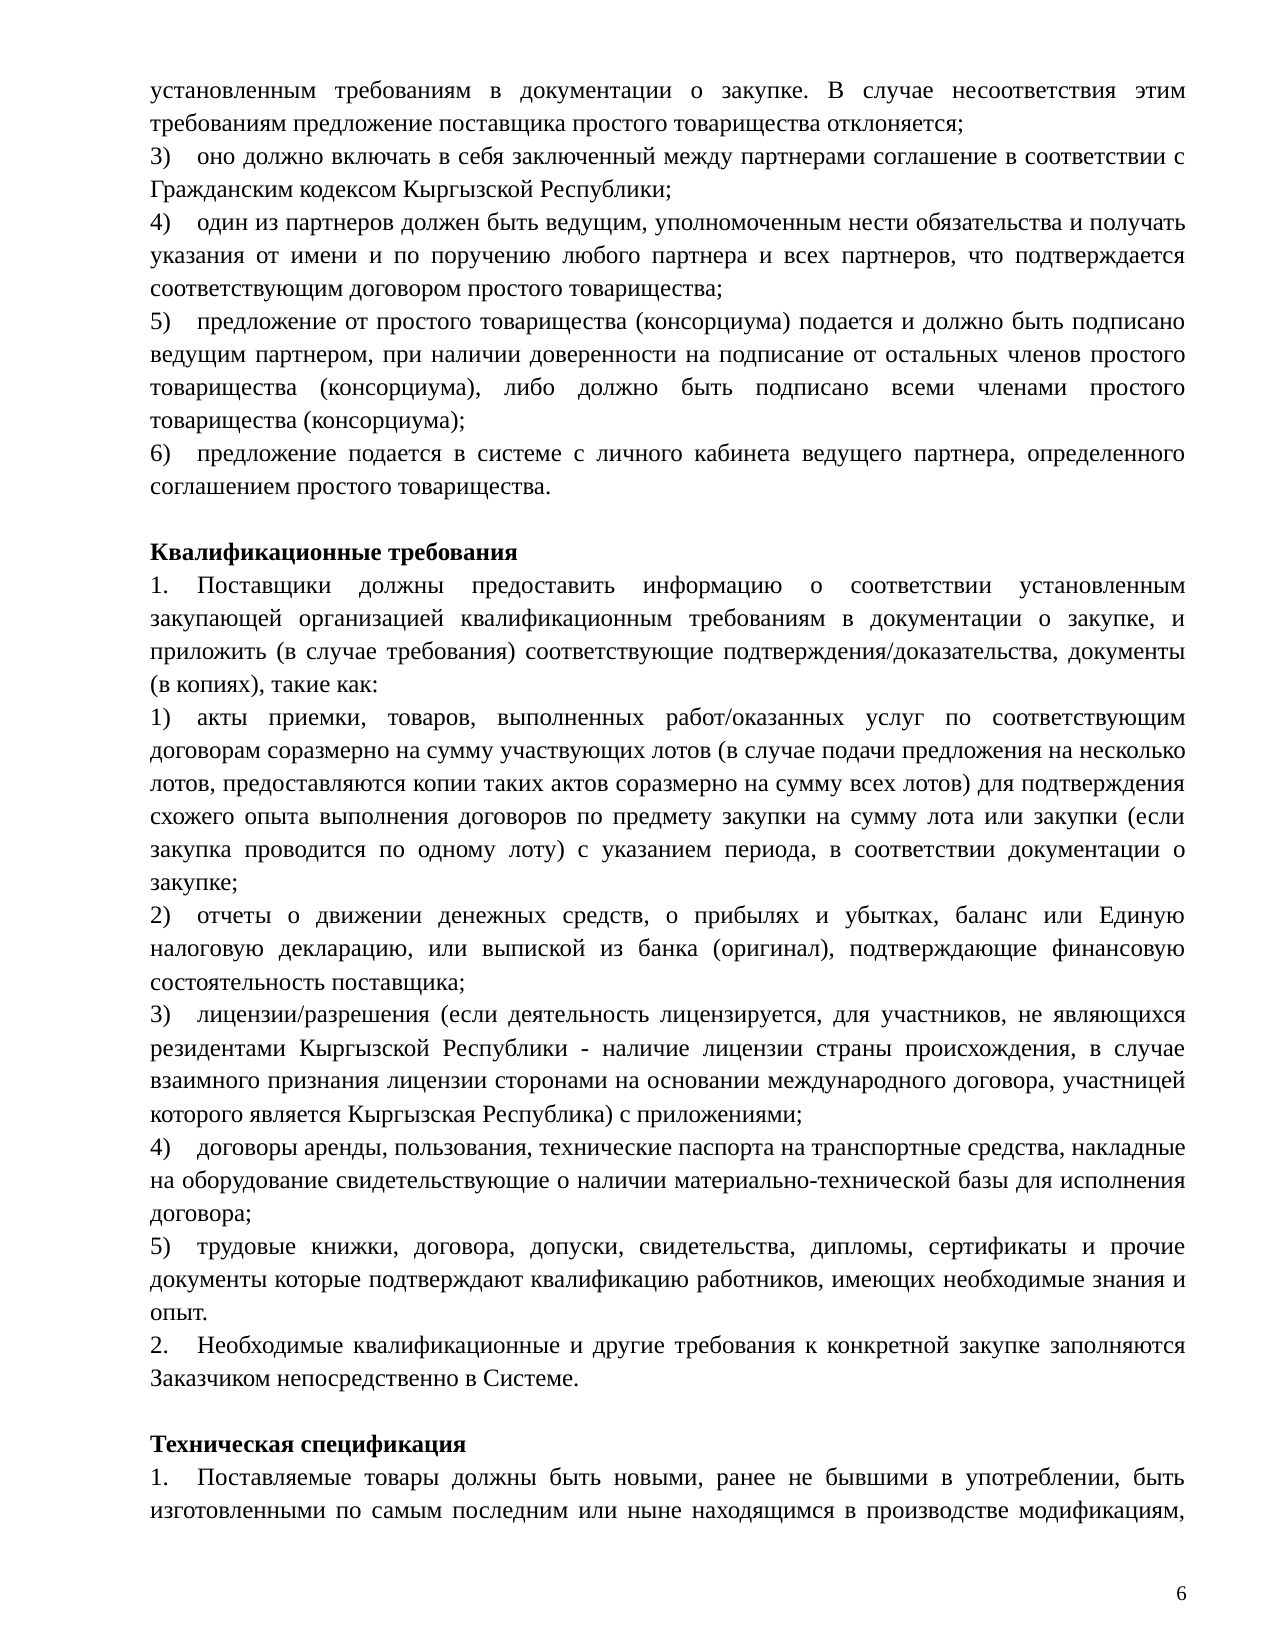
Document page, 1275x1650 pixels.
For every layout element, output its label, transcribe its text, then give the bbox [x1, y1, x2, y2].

list трудовые книжки, договора, допуски, свидетельства, дипломы, сертификаты и прочие документы которые подтверждают квалификацию работников, имеющих необходимые знания и опыт. [150, 1231, 1186, 1326]
list договоры аренды, пользования, технические паспорта на транспортные средства, накладные на оборудование свидетельствующие о наличии материально-технической базы для исполнения договора; [150, 1132, 1186, 1226]
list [150, 75, 1186, 137]
list лицензии/разрешения (если деятельность лицензируется, для участников, не являющихся резидентами Кыргызской Республики - наличие лицензии страны происхождения, в случае взаимного признания лицензии сторонами на основании международного договора, участницей которого является Кыргызская Республика) с приложениями; [150, 999, 1186, 1127]
list Необходимые квалификационные и другие требования к конкретной закупке заполняются Заказчиком непосредственно в Системе. [150, 1330, 1186, 1392]
text Квалификационные требования [150, 537, 1186, 566]
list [150, 1462, 1186, 1524]
list предложение от простого товарищества (консорциума) подается и должно быть подписано ведущим партнером, при наличии доверенности на подписание от остальных членов простого товарищества (консорциума), либо должно быть подписано всеми членами простого товарищества (консорциума); [150, 306, 1186, 434]
list Поставщики должны предоставить информацию о соответствии установленным закупающей организацией квалификационным требованиям в документации о закупке, и приложить (в случае требования) соответствующие подтверждения/доказательства, документы (в копиях), такие как: [150, 570, 1186, 698]
list оно должно включать в себя заключенный между партнерами соглашение в соответствии с Гражданским кодексом Кыргызской Республики; [150, 141, 1186, 203]
list один из партнеров должен быть ведущим, уполномоченным нести обязательства и получать указания от имени и по поручению любого партнера и всех партнеров, что подтверждается соответствующим договором простого товарищества; [150, 207, 1186, 302]
text Техническая спецификация [150, 1429, 1186, 1458]
list предложение подается в системе с личного кабинета ведущего партнера, определенного соглашением простого товарищества. [150, 438, 1186, 500]
list акты приемки, товаров, выполненных работ/оказанных услуг по соответствующим договорам соразмерно на сумму участвующих лотов (в случае подачи предложения на несколько лотов, предоставляются копии таких актов соразмерно на сумму всех лотов) для подтверждения схожего опыта выполнения договоров по предмету закупки на сумму лота или закупки (если закупка проводится по одному лоту) с указанием периода, в соответствии документации о закупке; [150, 702, 1186, 896]
list отчеты о движении денежных средств, о прибылях и убытках, баланс или Единую налоговую декларацию, или выпиской из банка (оригинал), подтверждающие финансовую состоятельность поставщика; [150, 901, 1186, 995]
